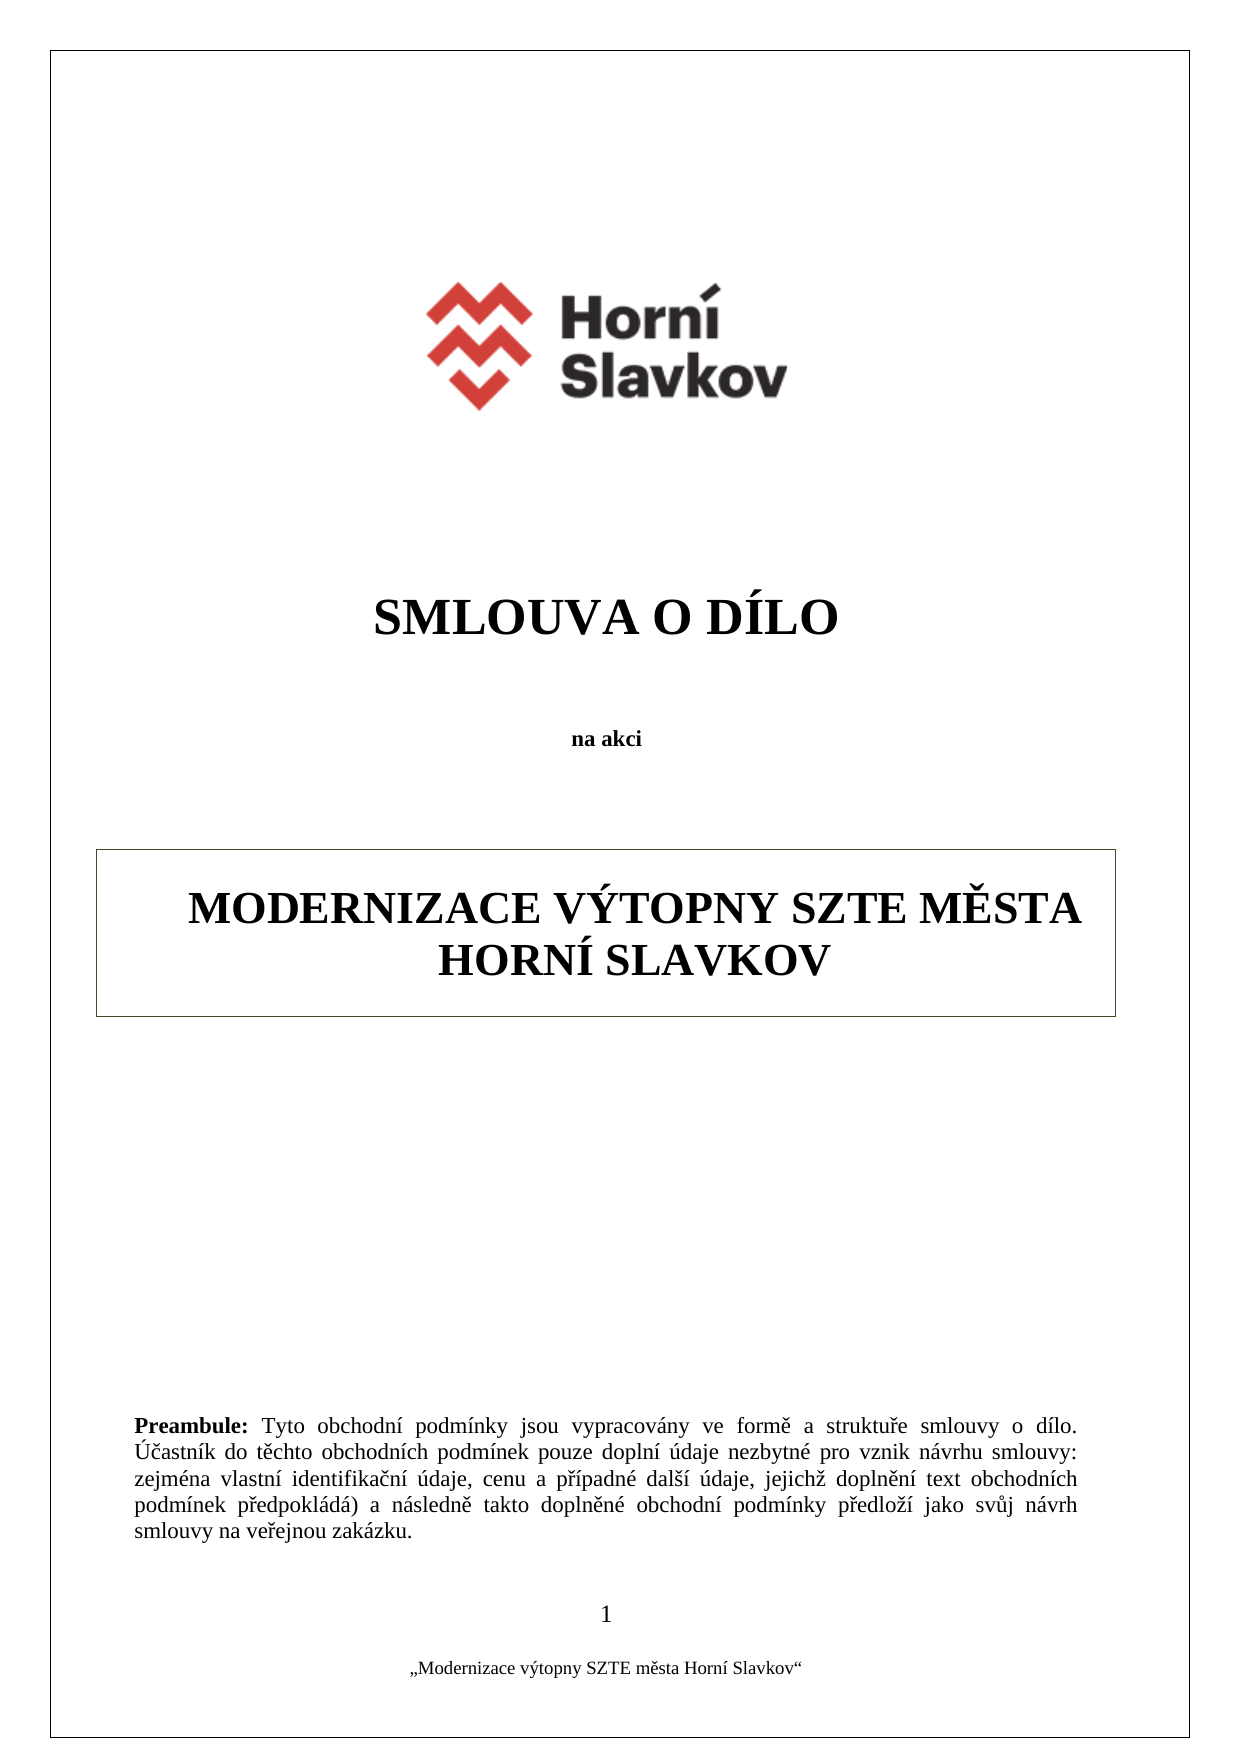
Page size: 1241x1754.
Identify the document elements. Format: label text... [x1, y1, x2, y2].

picture [426, 282, 788, 411]
text SMLOUVA O DÍLO [134, 586, 1079, 646]
table_header MODERNIZACE VÝTOPNY SZTE MĚSTA HORNÍ SLAVKOV [97, 850, 1115, 1016]
text Preambule: Tyto obchodní podmínky jsou vypracovány ve formě a struktuře smlouvy o dílo. Účastník do těchto obchodních podmínek pouze doplní údaje nezbytné pro vznik návrhu smlouvy: zejména vlastní identifikační údaje, cenu a případné další údaje, jejichž doplnění text obchodních podmínek předpokládá) a následně takto doplněné obchodní podmínky předloží jako svůj návrh smlouvy na veřejnou zakázku. [134, 1412, 1079, 1544]
text na akci [134, 725, 1079, 751]
